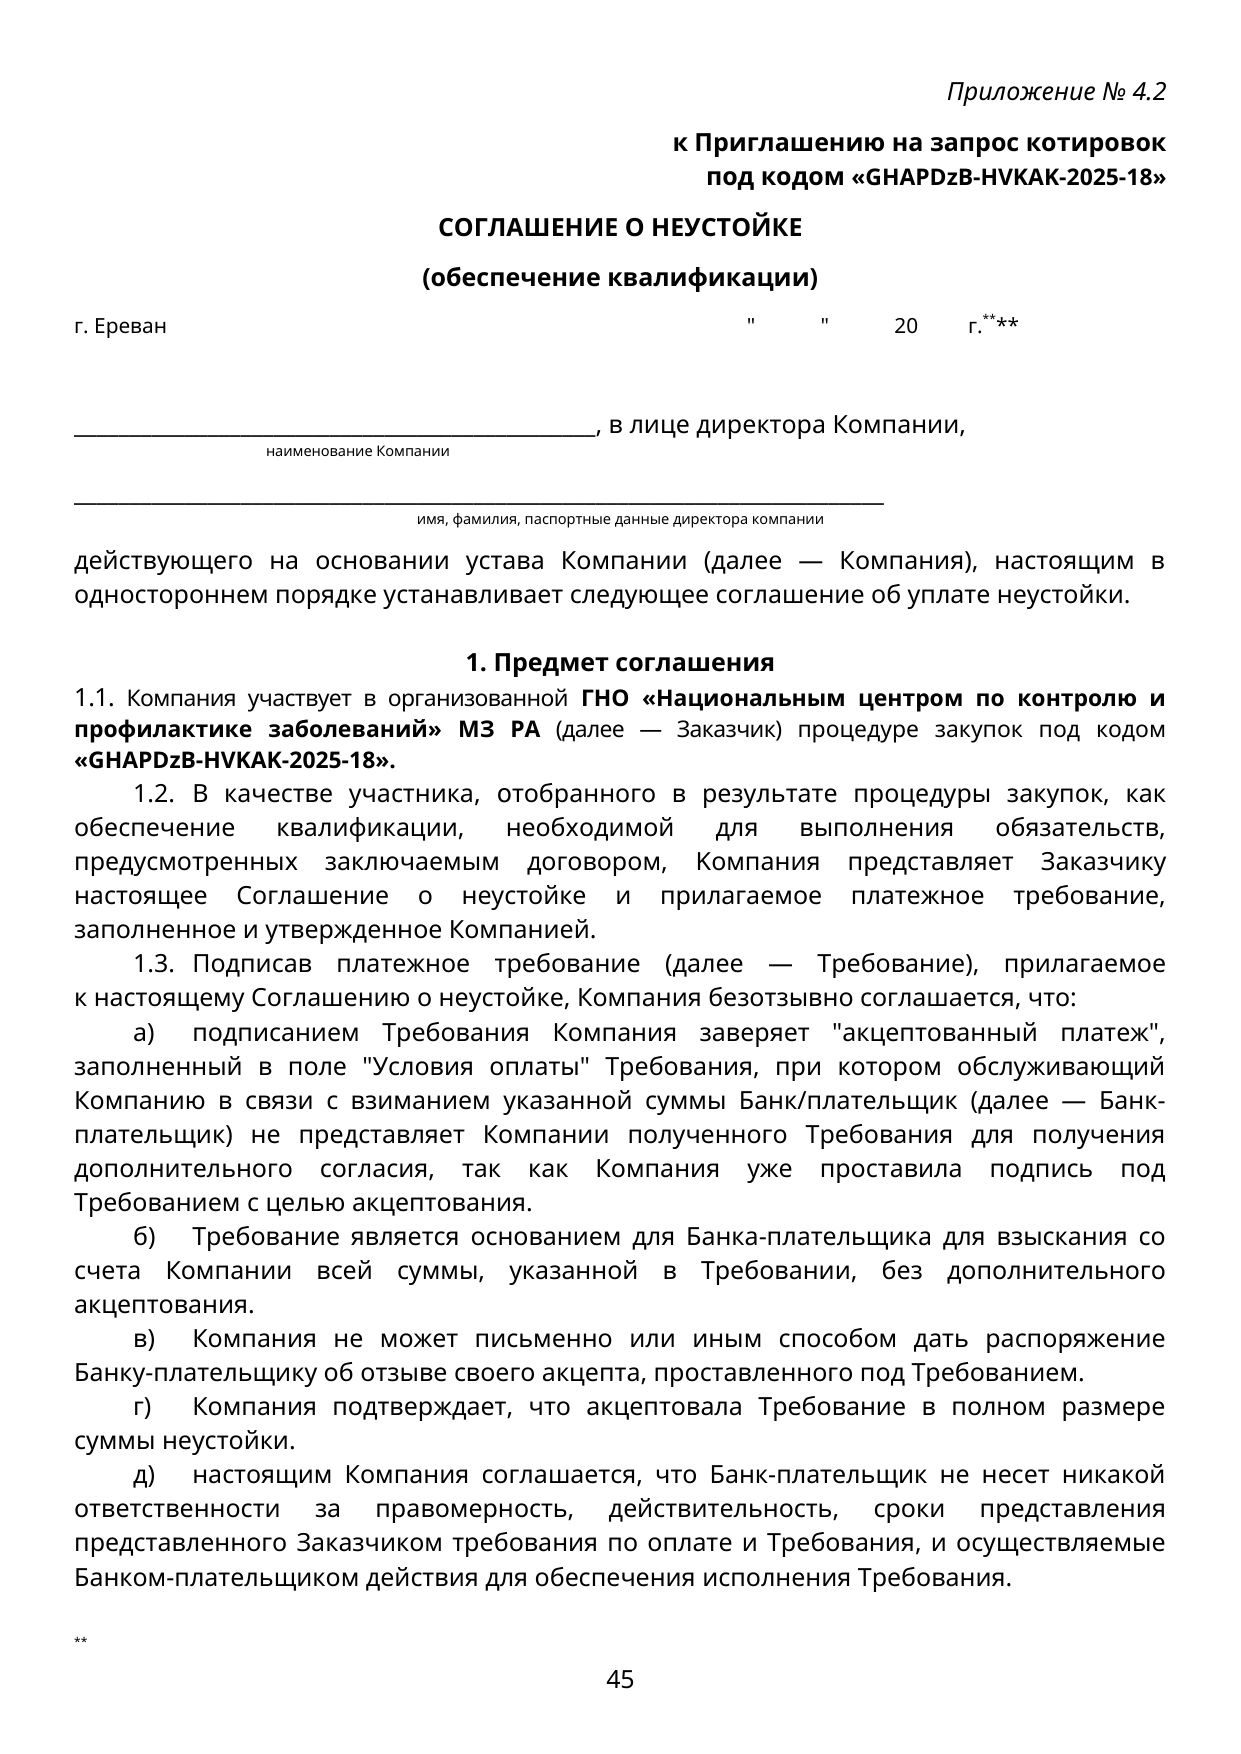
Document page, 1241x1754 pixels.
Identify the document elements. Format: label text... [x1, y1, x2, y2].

text д) настоящим Компания соглашается, что Банк-плательщик не несет никакой ответственности за правомерность, действительность, сроки представления представленного Заказчиком требования по оплате и Требования, и осуществляемые Банком-плательщиком действия для обеспечения исполнения Требования. [74, 1457, 1167, 1593]
text 1.2. В качестве участника, օтобранного в результате процедуры закупок, как обеспечение квалификации, необходимой для выполнения обязательств, предусмотренных заключаемым договором, Kомпания представляет Заказчику настоящее Соглашение о неустойке и прилагаемое платежное требование, заполненное и утвержденное Компанией. [74, 776, 1167, 946]
text имя, фамилия, паспортные данные директора компании [74, 509, 1167, 543]
text _______________________________________________, в лице директора Компании, [74, 407, 1167, 441]
text 1.3. Подписав платежное требование (далее — Требование), прилагаемое к настоящему Соглашению о неустойке, Компания безотзывно соглашается, что: [74, 946, 1167, 1014]
text 1. Предмет соглашения [74, 645, 1167, 679]
text _________________________________________________________________________ [74, 475, 1167, 509]
text (обеспечение квалификации) [74, 260, 1167, 294]
text Приложение № 4.2 [74, 74, 1167, 108]
text г) Компания подтверждает, что акцептовала Требование в полном размере суммы неустойки. [74, 1389, 1167, 1457]
table_header " " 20 г.** [561, 311, 1030, 356]
text к Приглашению на запрос котировок под кодом «GHAPDzB-HVKAK-2025-18» [74, 124, 1167, 193]
text а) подписанием Требования Компания заверяет "акцептованный платеж", заполненный в поле "Условия оплаты" Требования, при котором обслуживающий Компанию в связи с взиманием указанной суммы Банк/плательщик (далее — Банк-плательщик) не представляет Компании полученного Требования для получения дополнительного согласия, так как Компания уже проставила подпись под Требованием с целью акцептования. [74, 1014, 1167, 1218]
text б) Требование является основанием для Банка-плательщика для взыскания со счета Компании всей суммы, указанной в Требовании, без дополнительного акцептования. [74, 1218, 1167, 1321]
table_header г. Ереван [63, 311, 561, 356]
text наименование Компании [266, 441, 1167, 475]
text 1.1. Компания участвует в организованной ГНО «Национальным центром по контролю и профилактике заболеваний» МЗ РА (далее — Заказчик) процедуре закупок под кодом «GHAPDzB-HVKAK-2025-18». [74, 679, 1167, 776]
text СОГЛАШЕНИЕ О НЕУСТОЙКЕ [74, 209, 1167, 243]
text действующего на основании устава Компании (далее — Компания), настоящим в одностороннем порядке устанавливает следующее соглашение об уплате неустойки. [74, 543, 1167, 611]
text в) Компания не может письменно или иным способом дать распоряжение Банку-плательщику об отзыве своего акцепта, проставленного под Требованием. [74, 1321, 1167, 1389]
